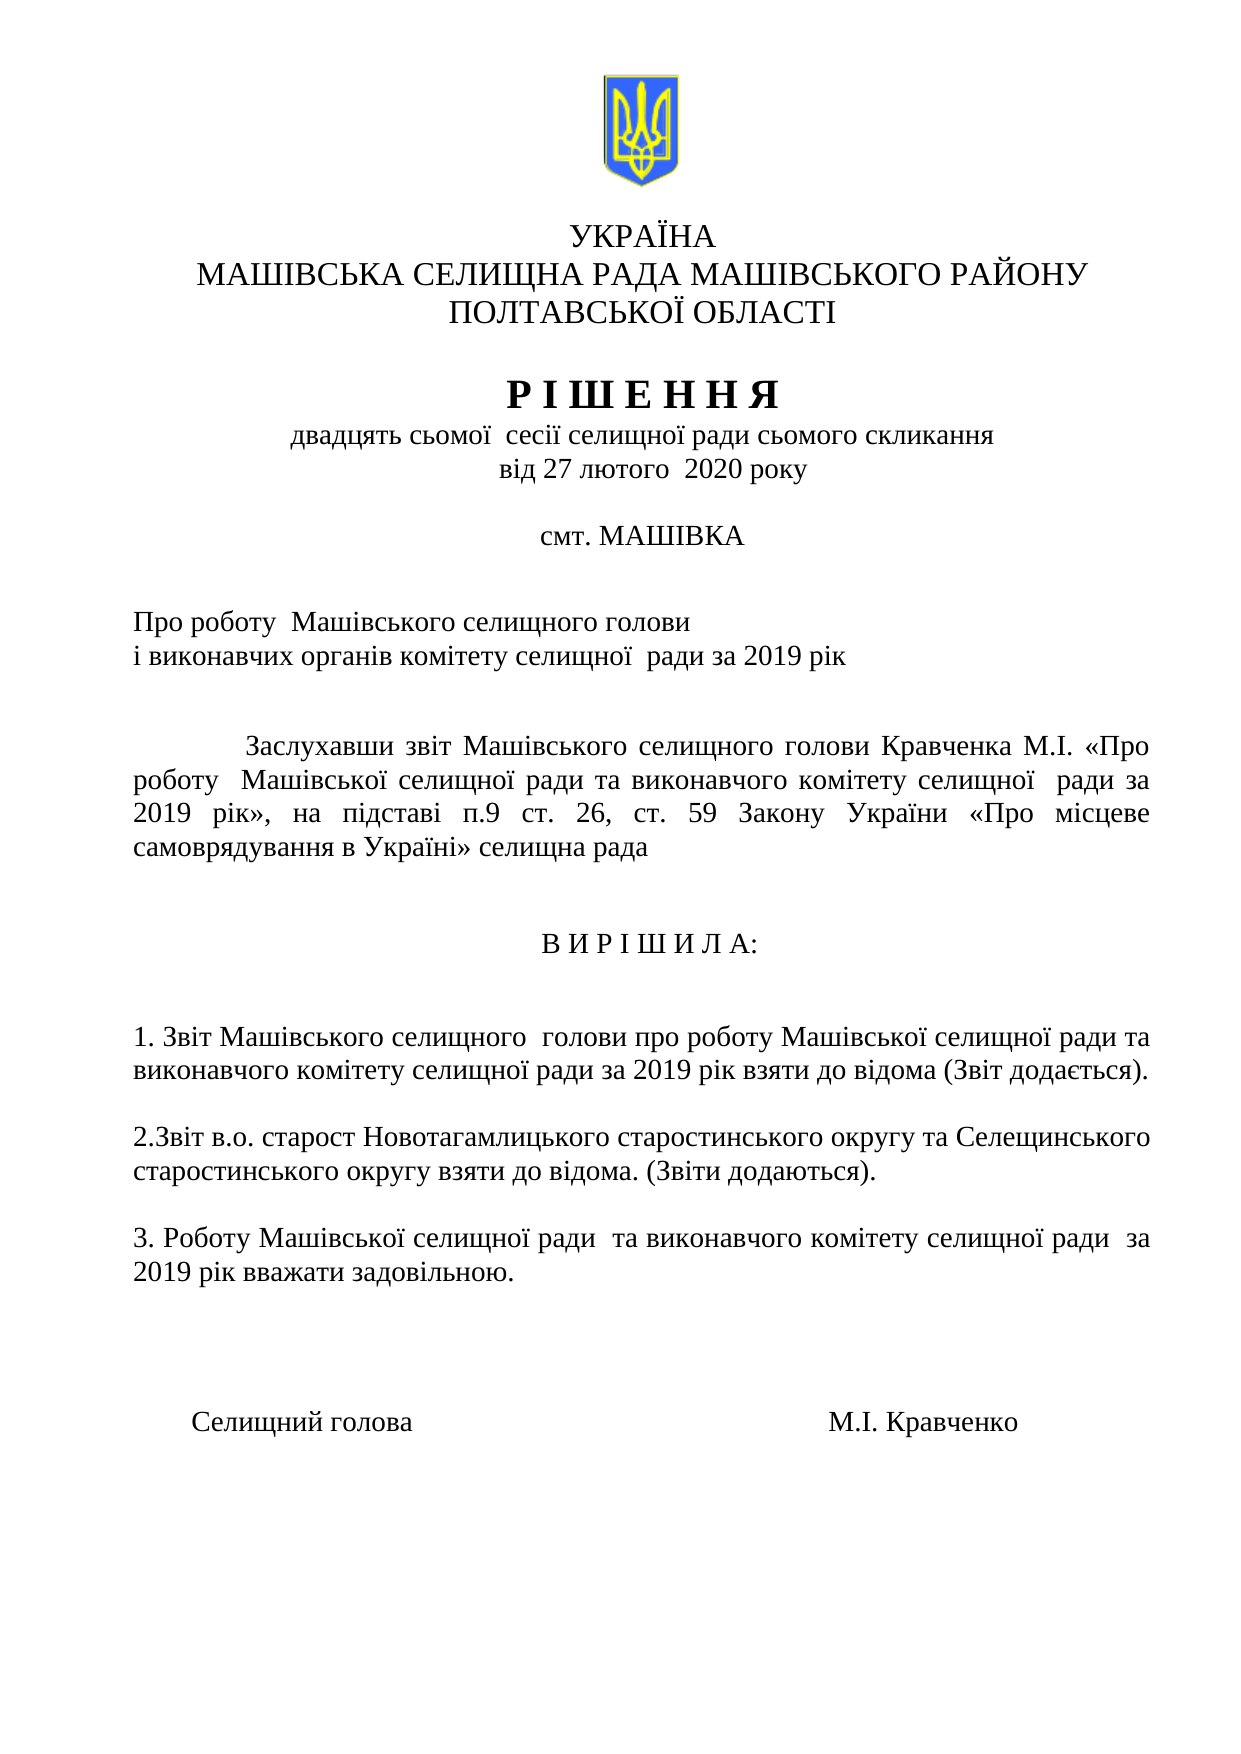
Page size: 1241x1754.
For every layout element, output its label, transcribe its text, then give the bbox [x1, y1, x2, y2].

text 3. Роботу Машівської селищної ради та виконавчого комітету селищної ради за 2019 рік вважати задовільною. [133, 1220, 1152, 1287]
text від 27 лютого 2020 року [133, 451, 1152, 484]
text 1. Звіт Машівського селищного голови про роботу Машівської селищної ради та виконавчого комітету селищної ради за 2019 рік взяти до відома (Звіт додається). [133, 1019, 1152, 1086]
text смт. МАШІВКА [133, 518, 1152, 551]
text Р І Ш Е Н Н Я [133, 369, 1152, 417]
text УКРАЇНА [133, 216, 1152, 254]
subtitle В И Р І Ш И Л А: [133, 926, 1152, 959]
text МАШІВСЬКА СЕЛИЩНА РАДА МАШІВСЬКОГО РАЙОНУ ПОЛТАВСЬКОЇ ОБЛАСТІ [133, 254, 1152, 331]
text двадцять сьомої сесії селищної ради сьомого скликання [133, 417, 1152, 451]
subtitle Селищний голова М.І. Кравченко [133, 1404, 1152, 1437]
subtitle і виконавчих органів комітету селищної ради за 2019 рік [133, 638, 1152, 671]
text 2.Звіт в.о. старост Новотагамлицького старостинського округу та Селещинського старостинського округу взяти до відома. (Звіти додаються). [133, 1119, 1152, 1187]
subtitle Заслухавши звіт Машівського селищного голови Кравченка М.І. «Про роботу Машівської селищної ради та виконавчого комітету селищної ради за 2019 рік», на підставі п.9 ст. 26, ст. 59 Закону України «Про місцеве самоврядування в Україні» селищна рада [133, 728, 1152, 863]
subtitle Про роботу Машівського селищного голови [133, 604, 1152, 638]
